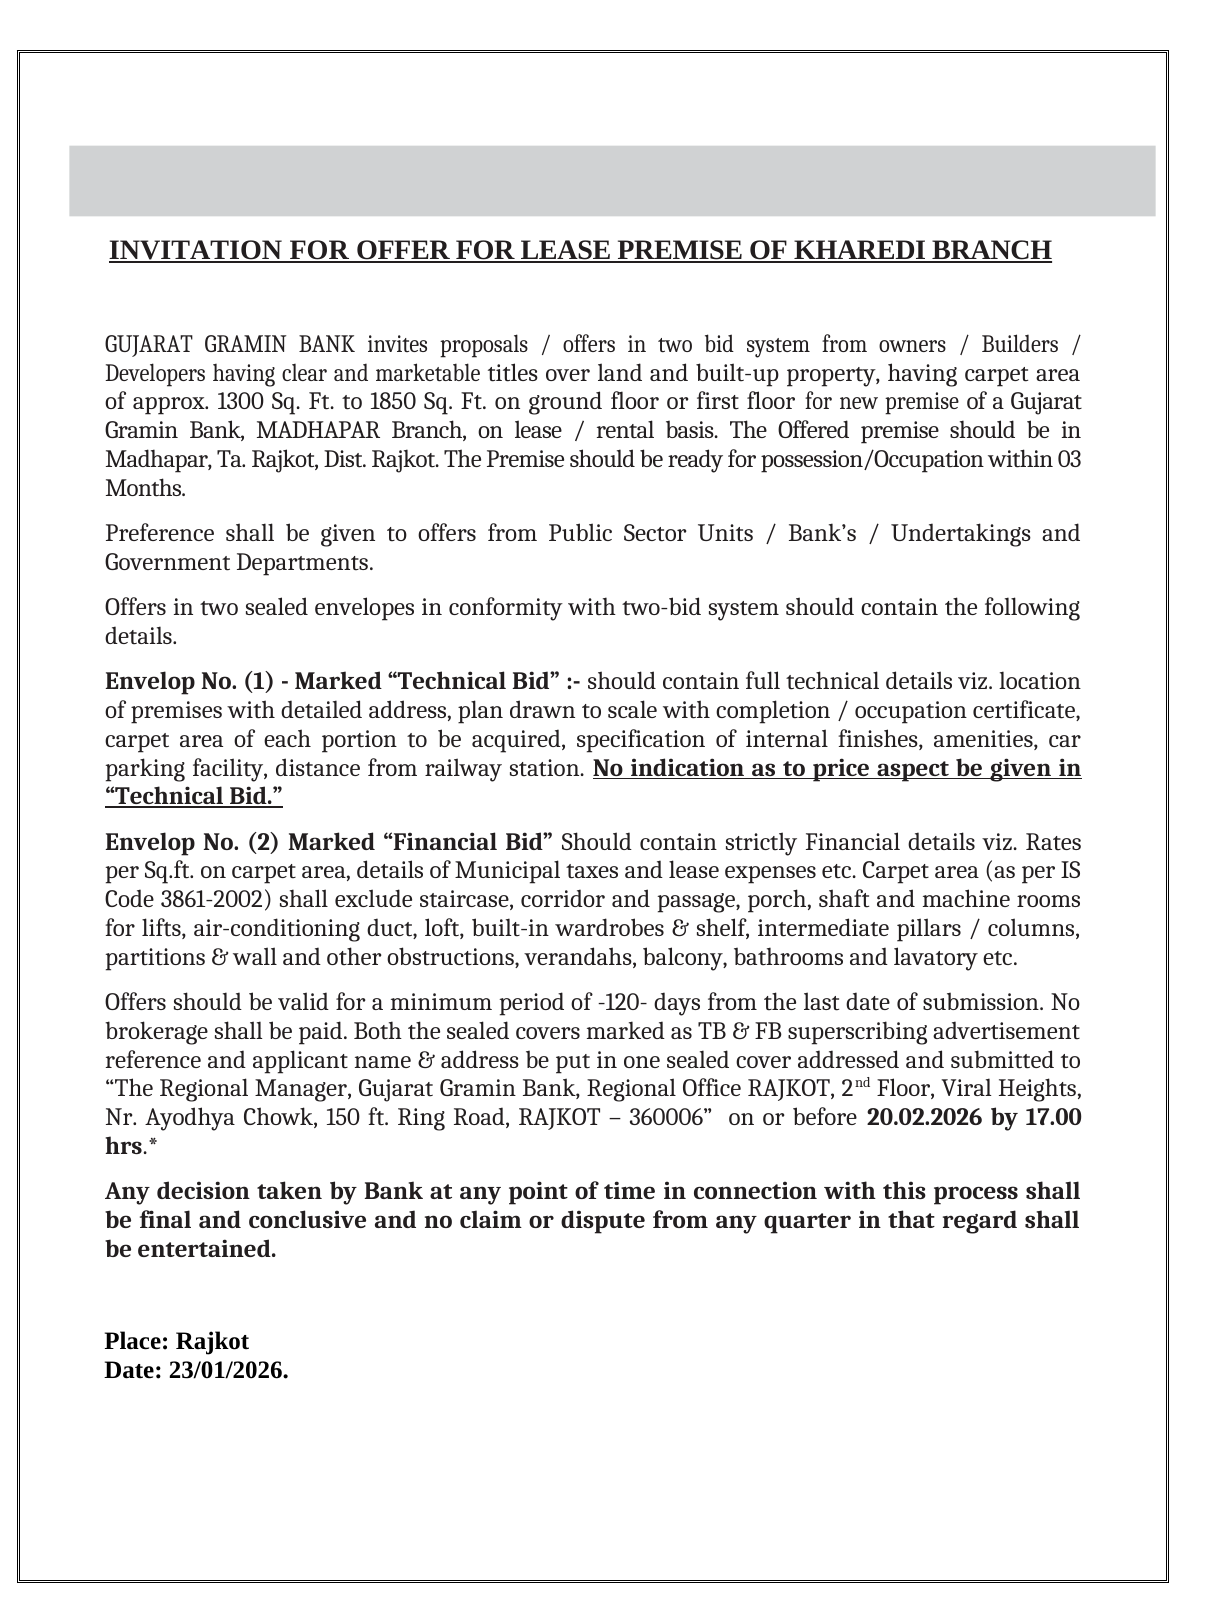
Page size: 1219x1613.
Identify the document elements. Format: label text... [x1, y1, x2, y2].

text Place: Rajkot [20, 1326, 1137, 1355]
text Envelop No. (2) Marked “Financial Bid” Should contain strictly Financial details viz. Rates per Sq.ft. on carpet area, details of Municipal taxes and lease expenses etc. Carpet area (as per IS Code 3861-2002) shall exclude staircase, corridor and passage, porch, shaft and machine rooms for lifts, air-conditioning duct, loft, built-in wardrobes & shelf, intermediate pillars / columns, partitions & wall and other obstructions, verandahs, balcony, bathrooms and lavatory etc. [105, 828, 1082, 971]
text Offers in two sealed envelopes in conformity with two-bid system should contain the following details. [105, 593, 1082, 651]
text Date: 23/01/2026. [20, 1355, 1137, 1384]
text GUJARAT GRAMIN BANK invites proposals / offers in two bid system from owners / Builders / Developers having clear and marketable titles over land and built-up property, having carpet area of approx. 1300 Sq. Ft. to 1850 Sq. Ft. on ground floor or first floor for new premise of a Gujarat Gramin Bank, MADHAPAR Branch, on lease / rental basis. The Offered premise should be in Madhapar, Ta. Rajkot, Dist. Rajkot. The Premise should be ready for possession/Occupation within 03 Months. [105, 330, 1082, 502]
text Any decision taken by Bank at any point of time in connection with this process shall be final and conclusive and no claim or dispute from any quarter in that regard shall be entertained. [105, 1177, 1082, 1264]
subtitle INVITATION FOR OFFER FOR LEASE PREMISE OF KHAREDI BRANCH [20, 233, 1082, 266]
text Offers should be valid for a minimum period of -120- days from the last date of submission. No brokerage shall be paid. Both the sealed covers marked as TB & FB superscribing advertisement reference and applicant name & address be put in one sealed cover addressed and submitted to “The Regional Manager, Gujarat Gramin Bank, Regional Office RAJKOT, 2nd Floor, Viral Heights, Nr. Ayodhya Chowk, 150 ft. Ring Road, RAJKOT – 360006” on or before 20.02.2026 by 17.00 hrs.* [105, 988, 1082, 1161]
text Envelop No. (1) - Marked “Technical Bid” :- should contain full technical details viz. location of premises with detailed address, plan drawn to scale with completion / occupation certificate, carpet area of each portion to be acquired, specification of internal finishes, amenities, car parking facility, distance from railway station. No indication as to price aspect be given in “Technical Bid.” [105, 667, 1082, 811]
text Preference shall be given to offers from Public Sector Units / Bank’s / Undertakings and Government Departments. [105, 519, 1082, 576]
